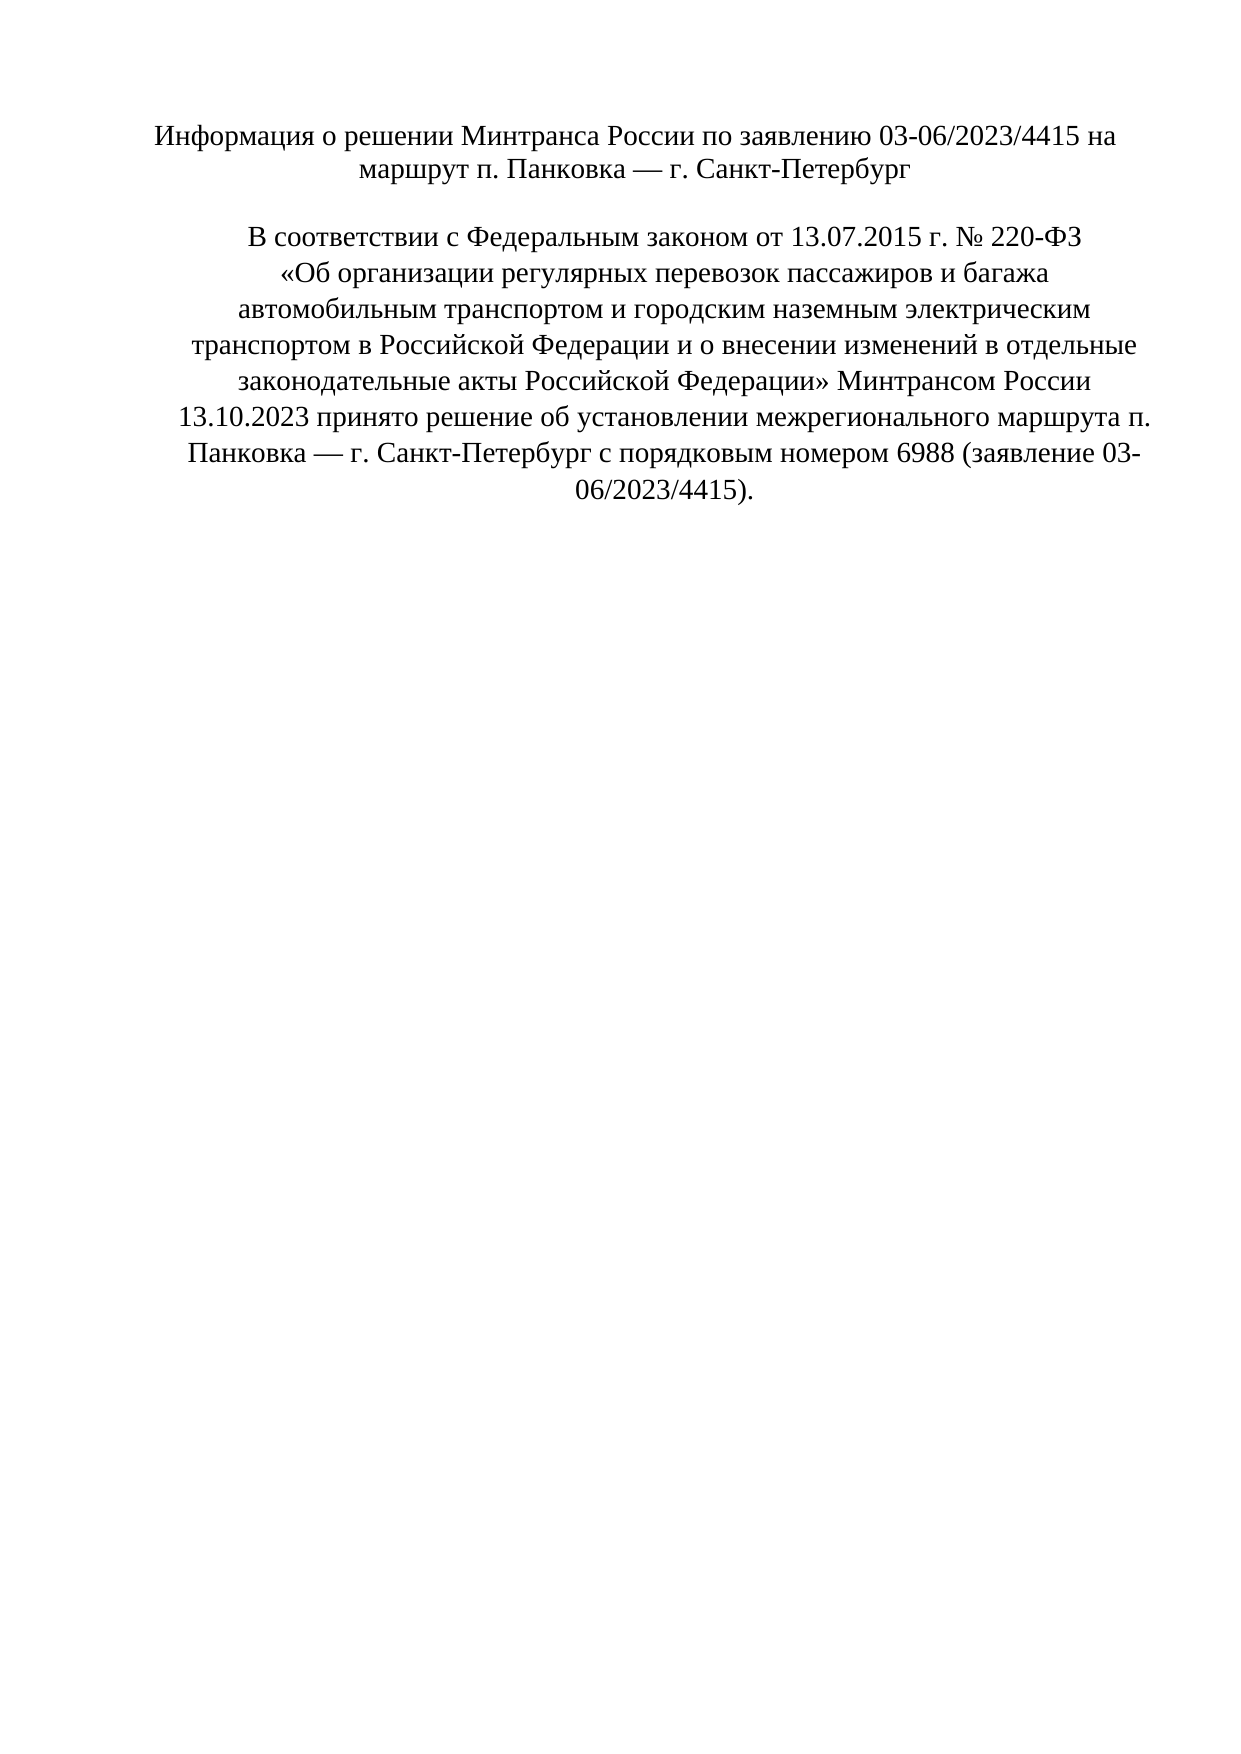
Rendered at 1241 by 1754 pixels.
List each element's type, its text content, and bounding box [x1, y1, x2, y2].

text Информация о решении Минтранса России по заявлению 03-06/2023/4415 на маршрут п. Панковка — г. Санкт-Петербург [118, 118, 1152, 185]
text В соответствии с Федеральным законом от 13.07.2015 г. № 220-ФЗ «Об организации регулярных перевозок пассажиров и багажа автомобильным транспортом и городским наземным электрическим транспортом в Российской Федерации и о внесении изменений в отдельные законодательные акты Российской Федерации» Минтрансом России 13.10.2023 принято решение об установлении межрегионального маршрута п. Панковка — г. Санкт-Петербург с порядковым номером 6988 (заявление 03-06/2023/4415). [177, 219, 1152, 505]
